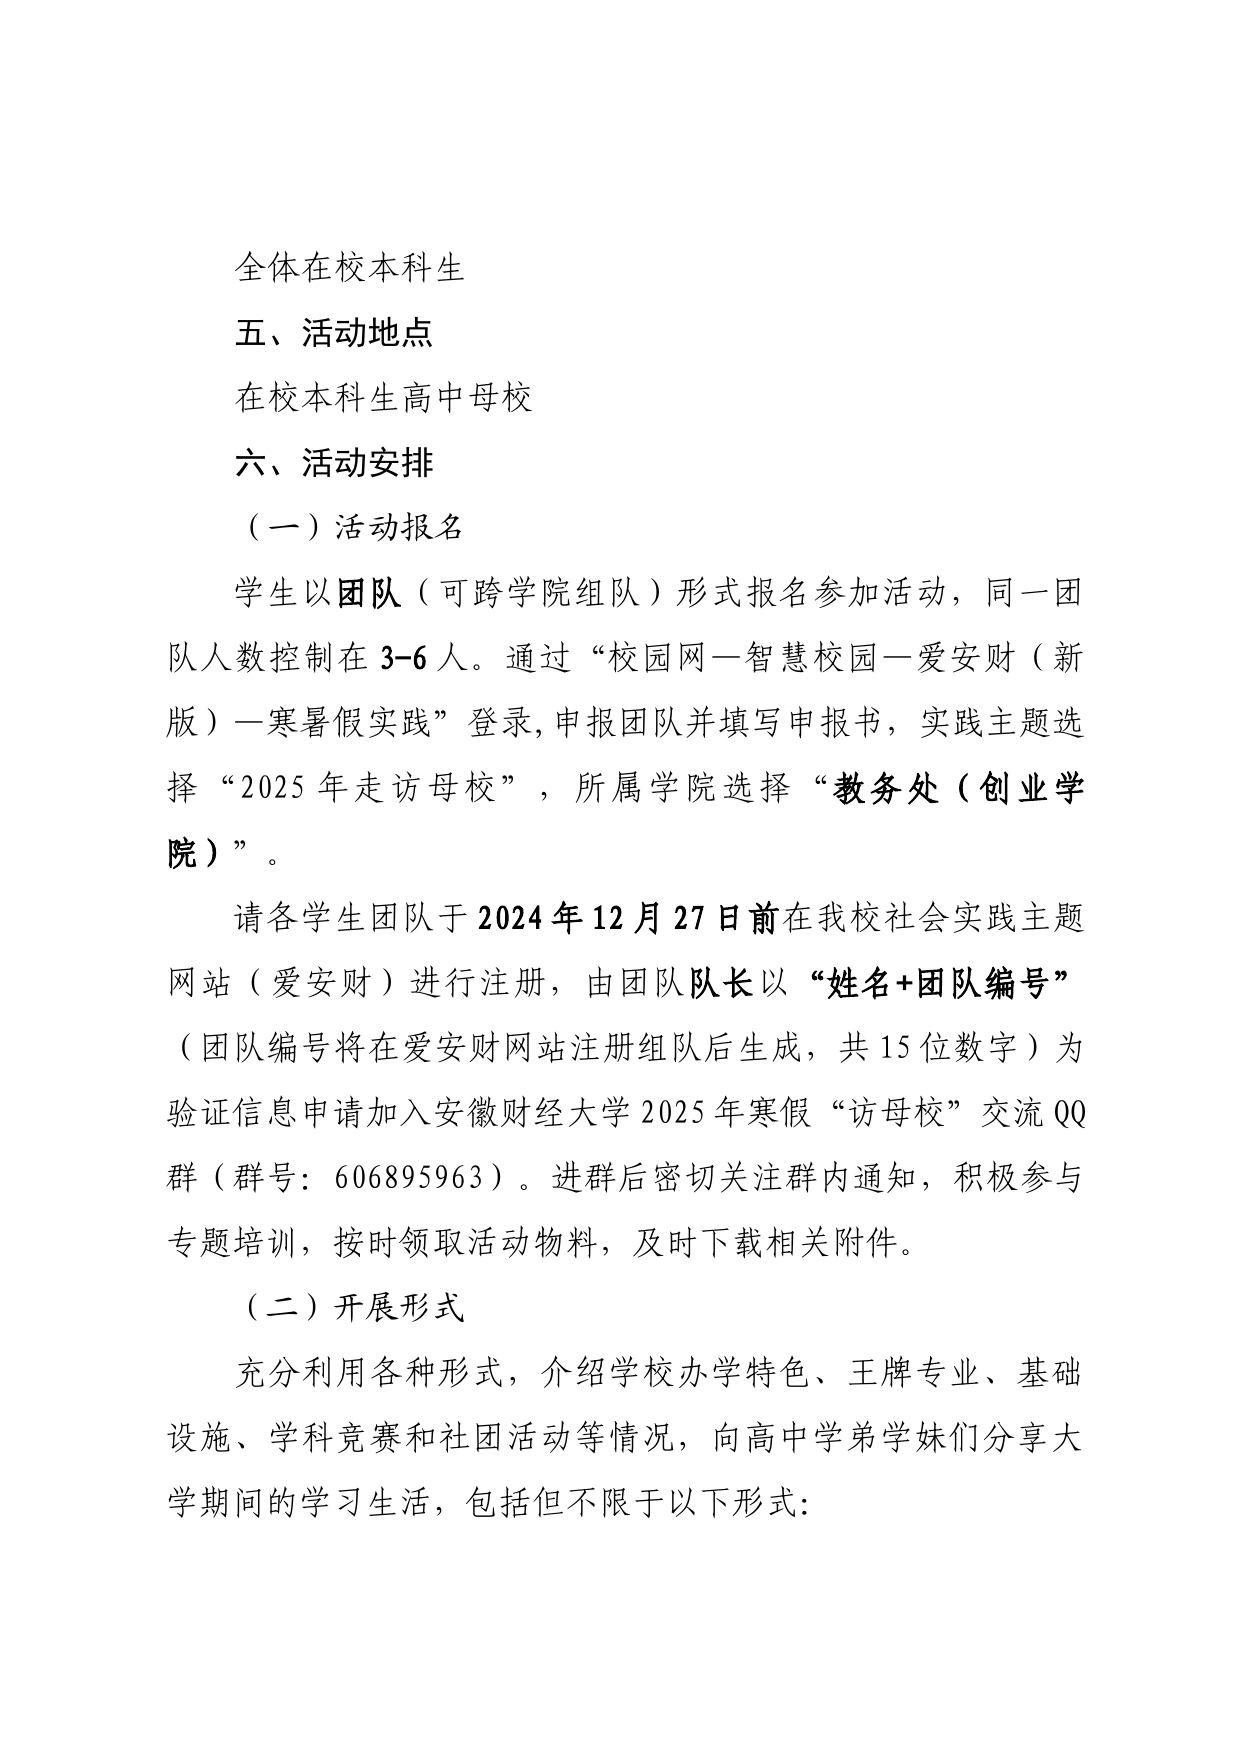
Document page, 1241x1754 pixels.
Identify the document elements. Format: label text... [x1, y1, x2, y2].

text 五、活动地点 [165, 298, 1087, 363]
text 充分利用各种形式，介绍学校办学特色、王牌专业、基础设施、学科竞赛和社团活动等情况，向高中学弟学妹们分享大学期间的学习生活，包括但不限于以下形式： [165, 1338, 1087, 1533]
text 请各学生团队于2024年12月27日前在我校社会实践主题网站（爱安财）进行注册，由团队队长以“姓名+团队编号”（团队编号将在爱安财网站注册组队后生成，共15位数字）为验证信息申请加入安徽财经大学2025年寒假“访母校”交流QQ群（群号：606895963）。进群后密切关注群内通知，积极参与专题培训，按时领取活动物料，及时下载相关附件。 [165, 883, 1087, 1273]
text 六、活动安排 [165, 428, 1087, 493]
text 在校本科生高中母校 [165, 363, 1087, 428]
text 全体在校本科生 [165, 233, 1087, 298]
text 学生以团队（可跨学院组队）形式报名参加活动，同一团队人数控制在3-6人。通过“校园网—智慧校园—爱安财（新版）—寒暑假实践”登录,申报团队并填写申报书，实践主题选择“2025年走访母校”，所属学院选择“教务处（创业学院）”。 [165, 558, 1087, 883]
text （二）开展形式 [165, 1273, 1087, 1338]
text （一）活动报名 [165, 493, 1087, 558]
